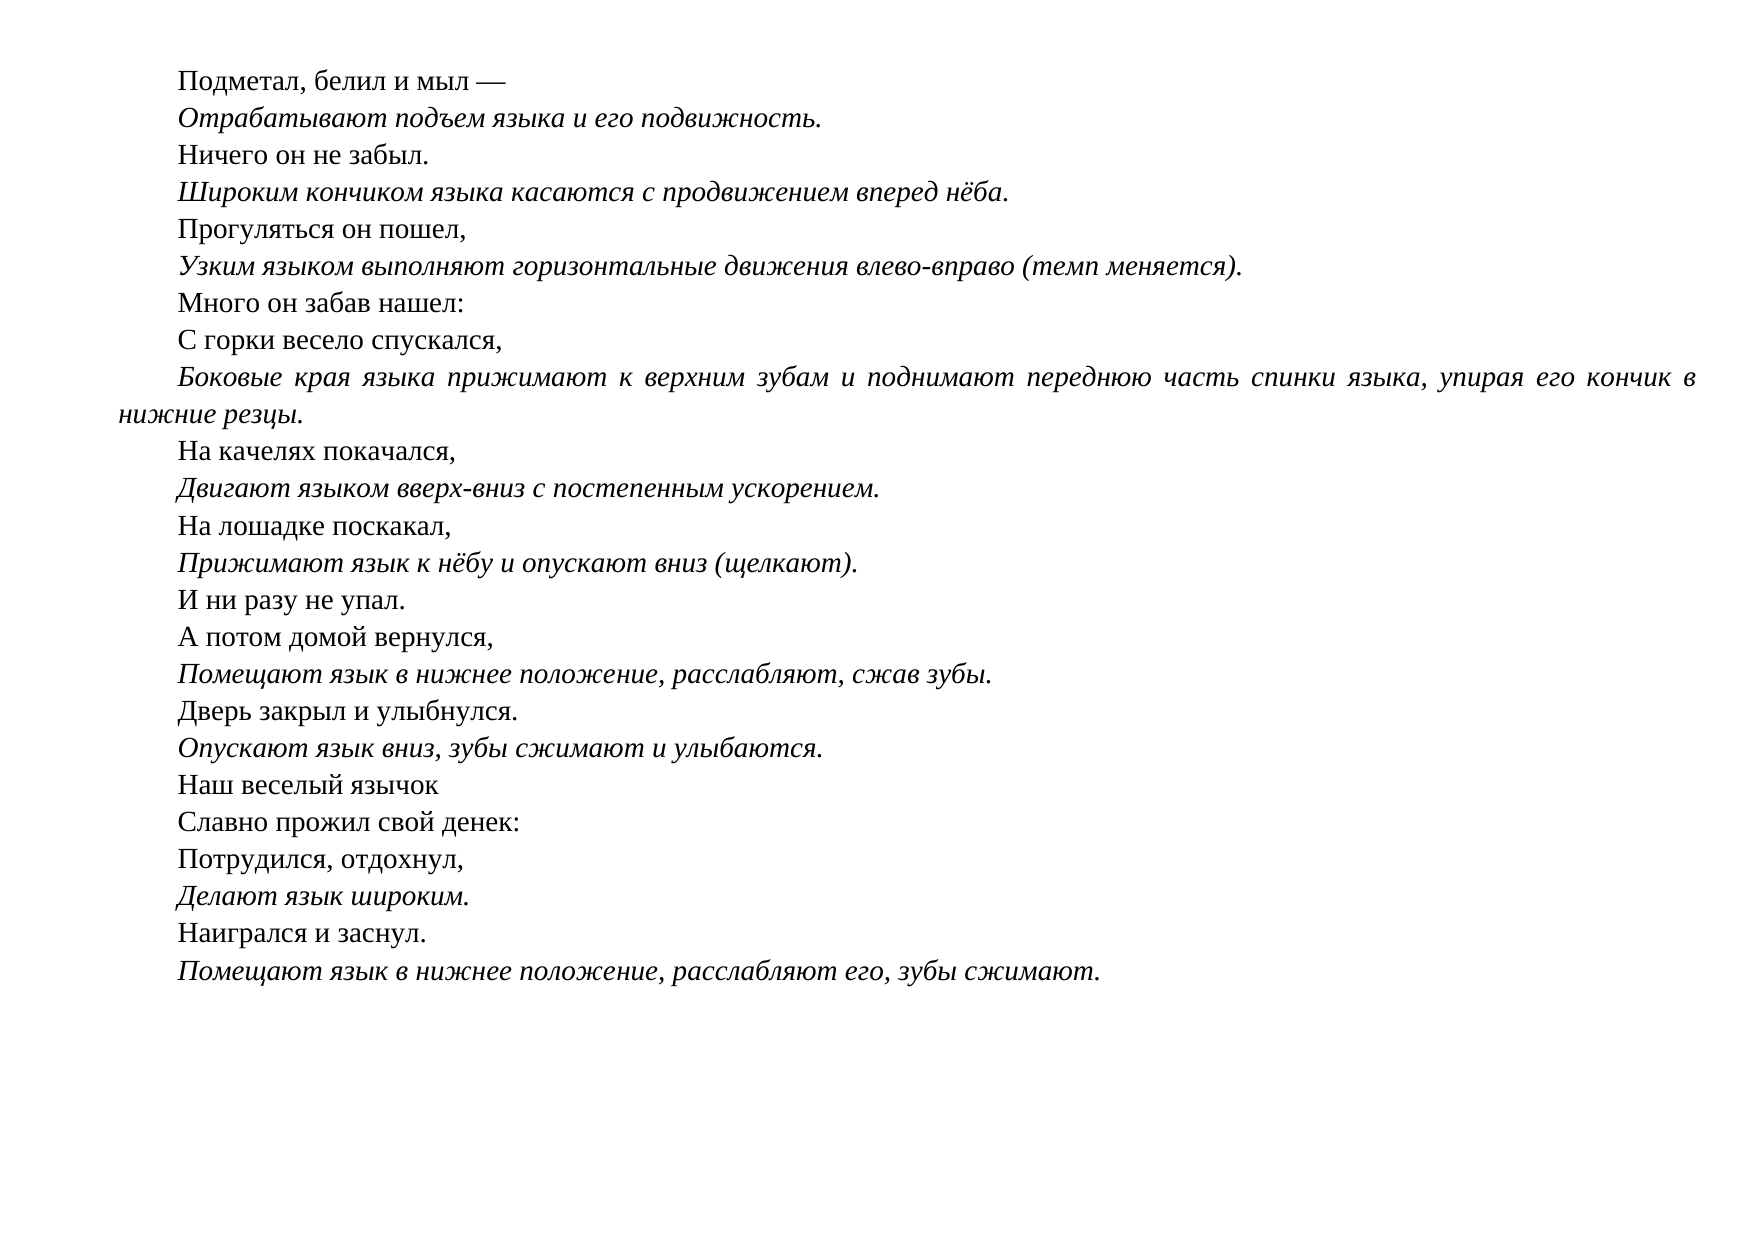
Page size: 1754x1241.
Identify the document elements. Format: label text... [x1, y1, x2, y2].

text Помещают язык в нижнее положение, расслабляют его, зубы сжимают. [118, 949, 1698, 986]
text Прижимают язык к нёбу и опускают вниз (щелкают). [118, 541, 1698, 578]
text Потрудился, отдохнул, [118, 838, 1698, 875]
text А потом домой вернулся, [118, 615, 1698, 652]
text Делают язык широким. [118, 875, 1698, 912]
text Помещают язык в нижнее положение, расслабляют, сжав зубы. [118, 652, 1698, 689]
text Наигрался и заснул. [118, 912, 1698, 949]
text Опускают язык вниз, зубы сжимают и улыбаются. [118, 727, 1698, 764]
text И ни разу не упал. [118, 578, 1698, 615]
text Узким языком выполняют горизонтальные движения влево-вправо (темп меняется). [118, 244, 1698, 282]
text Ничего он не забыл. [118, 133, 1698, 170]
text Наш веселый язычок [118, 764, 1698, 801]
text Боковые края языка прижимают к верхним зубам и поднимают переднюю часть спинки языка, упирая его кончик в нижние резцы. [118, 356, 1698, 430]
text Подметал, белил и мыл — [118, 59, 1698, 96]
text Отрабатывают подъем языка и его подвижность. [118, 96, 1698, 133]
text На качелях покачался, [118, 430, 1698, 467]
text Широким кончиком языка касаются с продвижением вперед нёба. [118, 170, 1698, 207]
text На лошадке поскакал, [118, 504, 1698, 541]
text Двигают языком вверх-вниз с постепенным ускорением. [118, 467, 1698, 504]
text Прогуляться он пошел, [118, 207, 1698, 244]
text С горки весело спускался, [118, 319, 1698, 356]
text Дверь закрыл и улыбнулся. [118, 689, 1698, 727]
text Славно прожил свой денек: [118, 801, 1698, 838]
text Много он забав нашел: [118, 282, 1698, 319]
